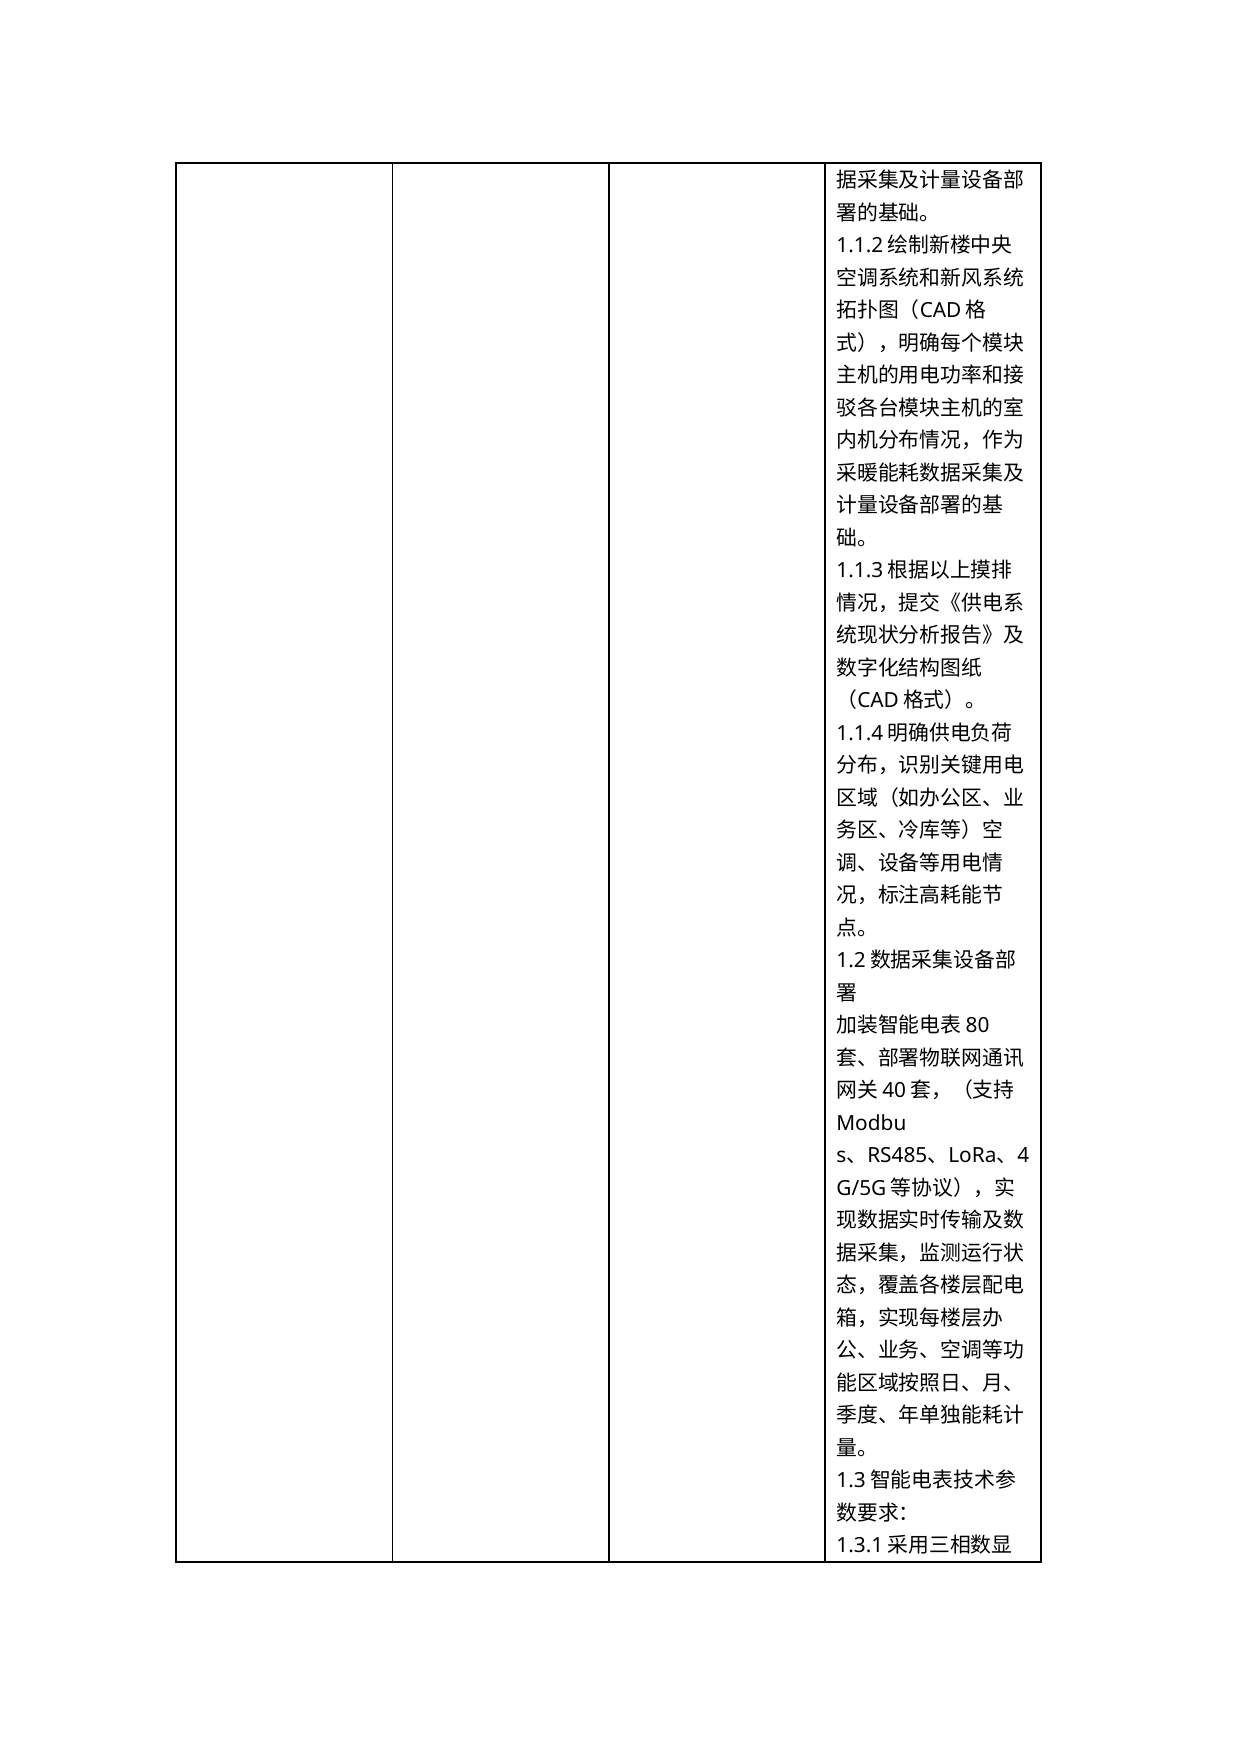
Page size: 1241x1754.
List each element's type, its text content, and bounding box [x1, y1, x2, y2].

table_cell [610, 164, 824, 1561]
table_cell 3 [393, 164, 608, 1561]
table_cell [177, 164, 392, 1561]
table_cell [826, 164, 1040, 1561]
